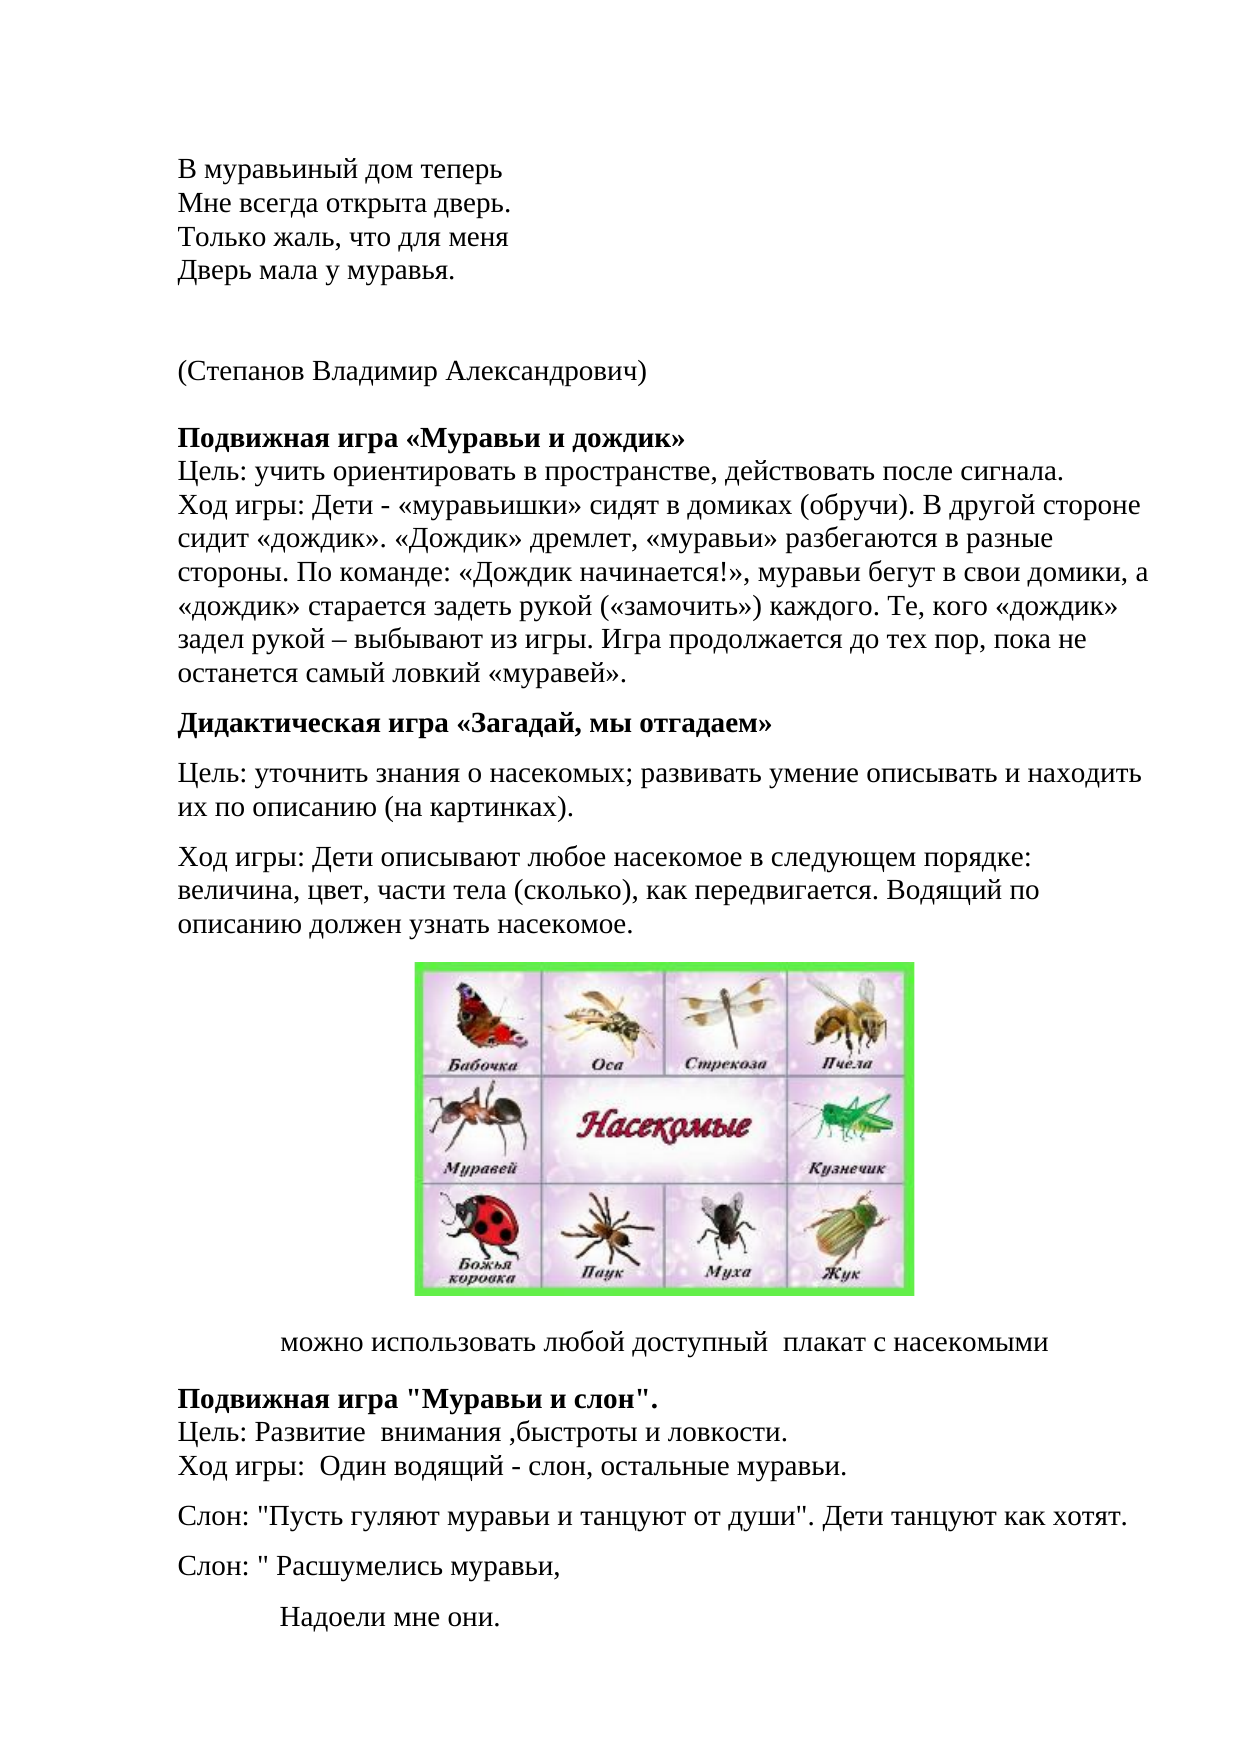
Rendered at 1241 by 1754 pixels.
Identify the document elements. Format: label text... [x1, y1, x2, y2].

text Подвижная игра "Муравьи и слон". Цель: Развитие внимания ,быстроты и ловкости. Ход игры: Один водящий - слон, остальные муравьи. [177, 1381, 1152, 1482]
text Надоели мне они. [177, 1599, 1152, 1632]
text Ход игры: Дети описывают любое насекомое в следующем порядке: величина, цвет, части тела (сколько), как передвигается. Водящий по описанию должен узнать насекомое. [177, 839, 1152, 939]
text Слон: " Расшумелись муравьи, [177, 1548, 1152, 1582]
text Слон: "Пусть гуляют муравьи и танцуют от души". Дети танцуют как хотят. [177, 1498, 1152, 1532]
table_cell можно использовать любой доступный плакат с насекомыми [274, 1318, 1055, 1381]
text Цель: уточнить знания о насекомых; развивать умение описывать и находить их по описанию (на картинках). [177, 755, 1152, 822]
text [177, 118, 1152, 688]
text Дидактическая игра «Загадай, мы отгадаем» [177, 705, 1152, 738]
picture [414, 962, 915, 1296]
table_header [274, 956, 1055, 1318]
